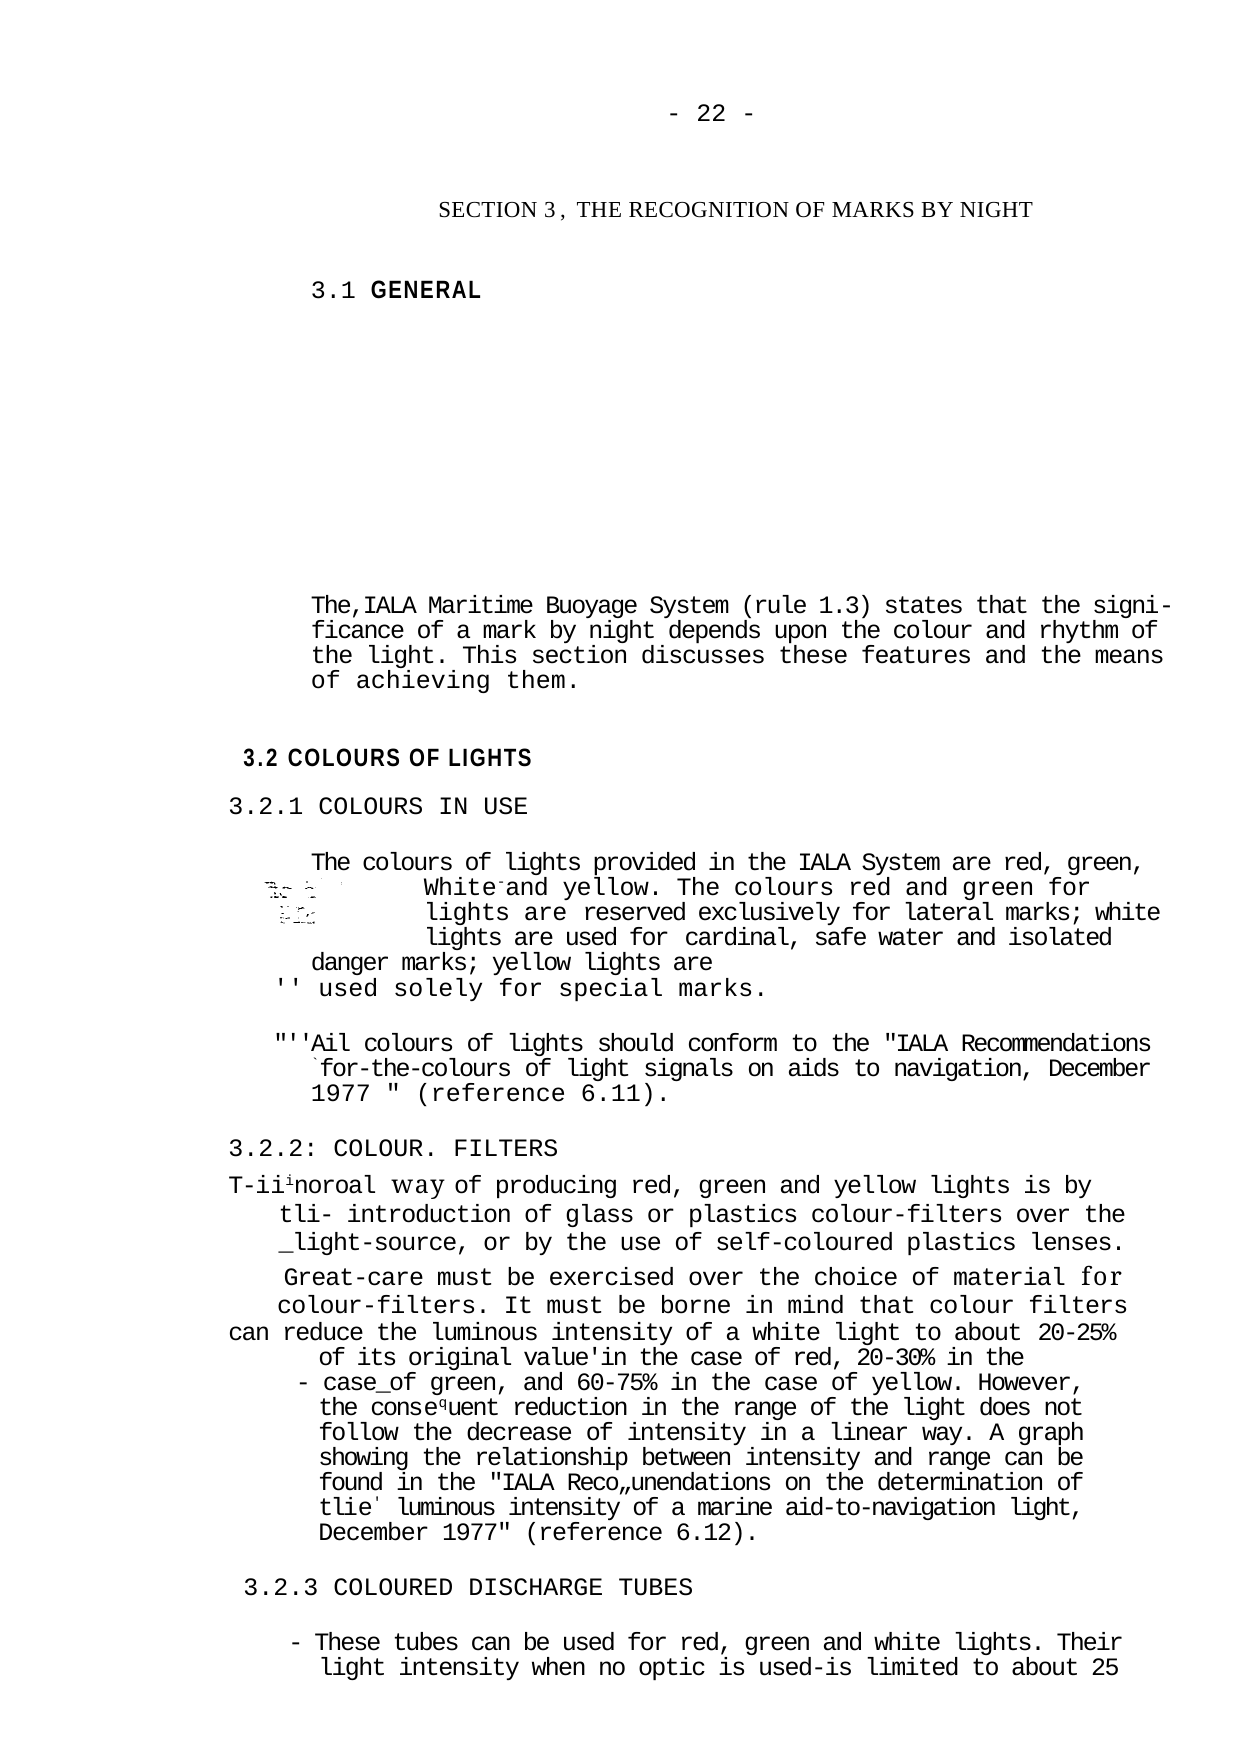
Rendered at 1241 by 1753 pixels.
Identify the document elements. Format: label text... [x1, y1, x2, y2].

text can reduce the luminous intensity of a white light to about 20-25% of its original value'in the case of red, 20-30% in the [228, 1321, 1125, 1371]
text tli- introduction of glass or plastics colour-filters over the [228, 1201, 1177, 1230]
text "''Ail colours of lights should conform to the "IALA Recommendations `for-the-colours of light signals on aids to navigation, December 1977 " (reference 6.11). [273, 1032, 1155, 1107]
text - case_of green, and 60-75% in the case of yellow. However, the consequent reduction in the range of the light does not follow the decrease of intensity in a linear way. A graph showing the relationship between intensity and range can be found in the "IALA Reco„unendations on the determination of tlie' luminous intensity of a marine aid-to-navigation light, December 1977" (reference 6.12). [296, 1371, 1087, 1546]
text SECTION 3, THE RECOGNITION OF MARKS BY NIGHT 3.1 GENERAL [311, 139, 1050, 306]
text Great-care must be exercised over the choice of material for [228, 1258, 1177, 1292]
text The,IALA Maritime Buoyage System (rule 1.3) states that the significance of a mark by night depends upon the colour and rhythm of the light. This section discusses these features and the means of achieving them. [311, 593, 1177, 693]
text T-iiinoroal way of producing red, green and yellow lights is by [228, 1167, 1177, 1201]
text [288, 1631, 1140, 1681]
text '' used solely for special marks. [273, 975, 1177, 1003]
text The colours of lights provided in the IALA System are red, green, White-and yellow. The colours red and green for lights are reserved exclusively for lateral marks; white lights are used for cardinal, safe water and isolated danger marks; yellow lights are [311, 850, 1162, 975]
text 3.2.2: COLOUR. FILTERS [228, 1135, 1177, 1163]
text 3.2.3 COLOURED DISCHARGE TUBES [243, 1574, 1177, 1602]
text 3.2 COLOURS OF LIGHTS 3.2.1 COLOURS IN USE [228, 722, 592, 822]
text _light-source, or by the use of self-coloured plastics lenses. [228, 1230, 1177, 1258]
picture [262, 878, 342, 933]
text colour-filters. It must be borne in mind that colour filters [228, 1292, 1177, 1321]
